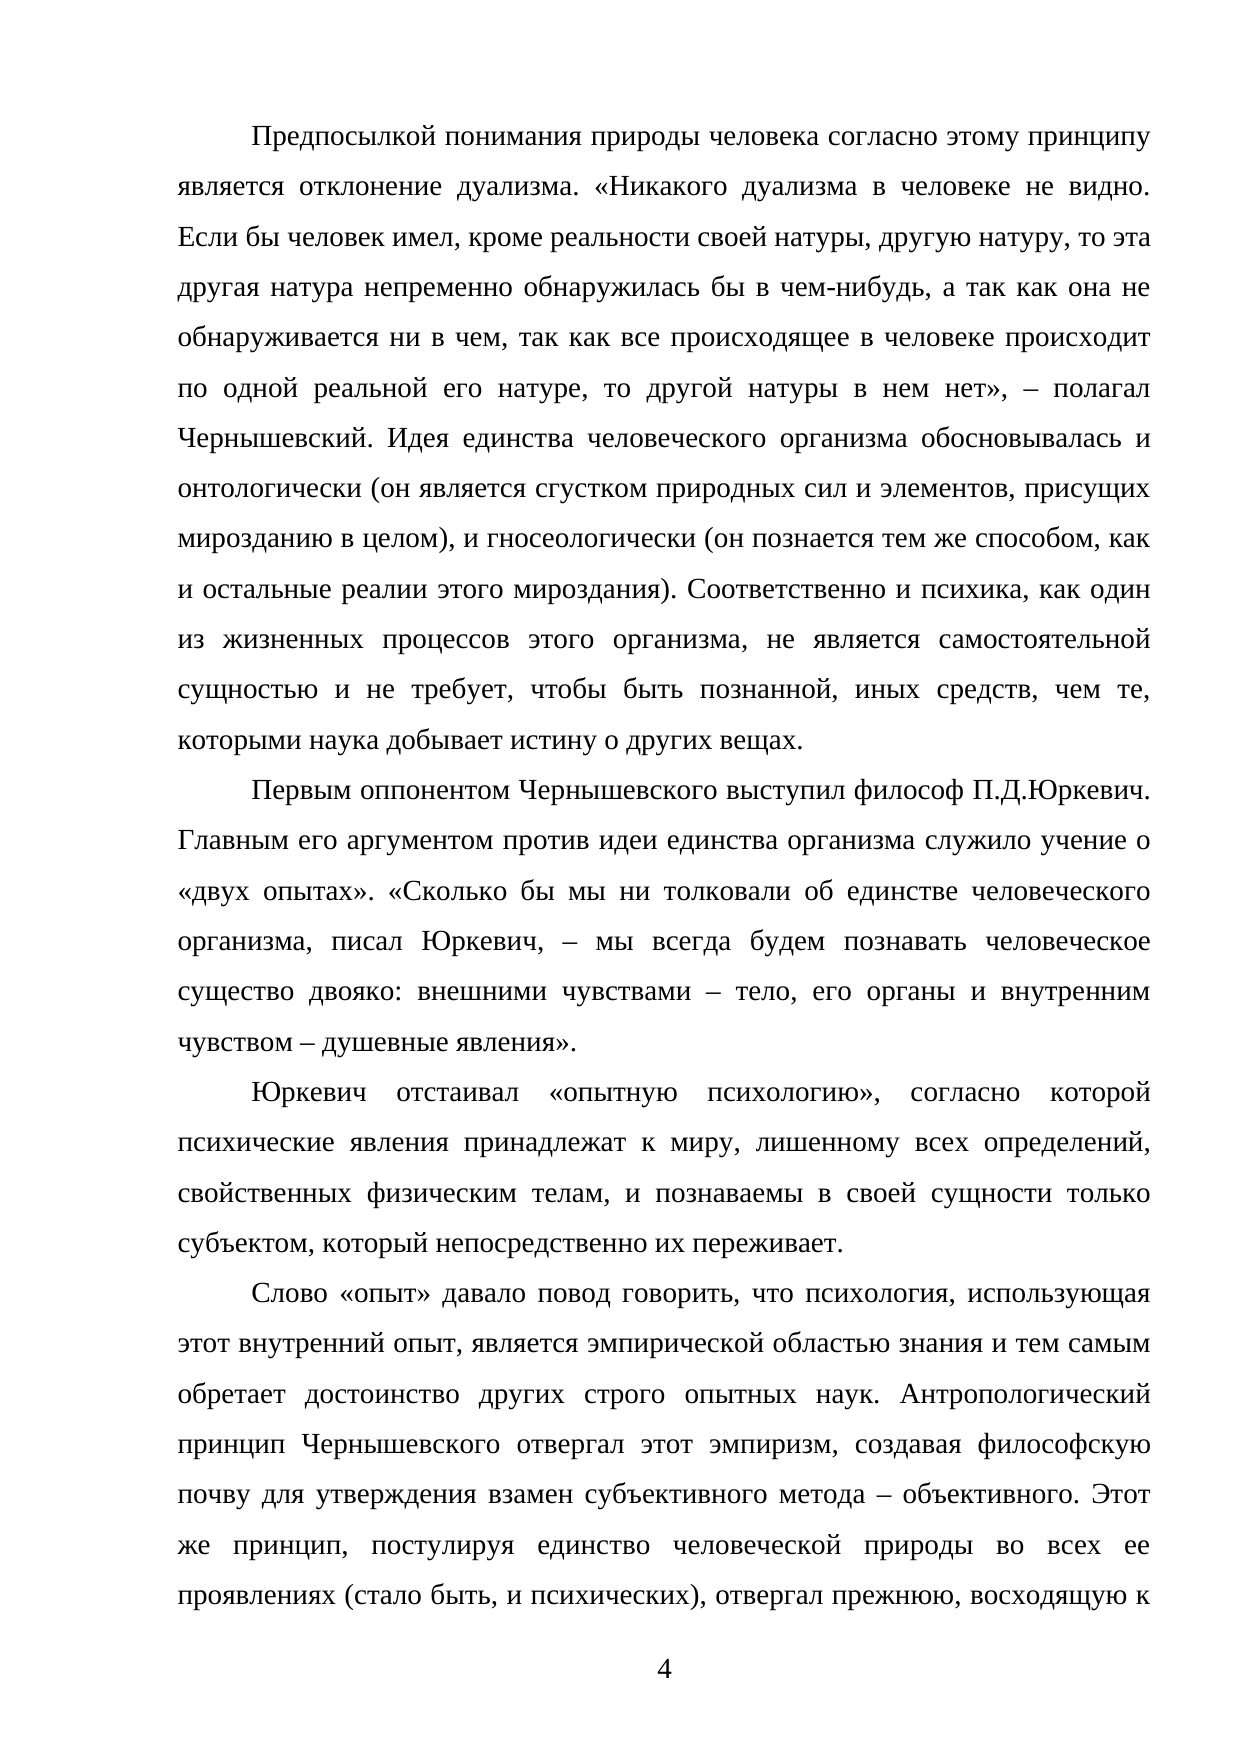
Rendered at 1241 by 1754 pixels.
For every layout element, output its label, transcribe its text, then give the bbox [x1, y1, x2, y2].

text Предпосылкой понимания природы человека согласно этому принципу является отклонение дуализма. «Никакого дуализма в человеке не видно. Если бы человек имел, кроме реальности своей натуры, другую натуру, то эта другая натура непременно обнаружилась бы в чем-нибудь, а так как она не обнаруживается ни в чем, так как все происходящее в человеке происходит по одной реальной его натуре, то другой натуры в нем нет», – полагал Чернышевский. Идея единства человеческого организма обосновывалась и онтологически (он является сгустком природных сил и элементов, присущих мирозданию в целом), и гносеологически (он познается тем же способом, как и остальные реалии этого мироздания). Соответственно и психика, как один из жизненных процессов этого организма, не является самостоятельной сущностью и не требует, чтобы быть познанной, иных средств, чем те, которыми наука добывает истину о других вещах. [177, 118, 1152, 755]
text Первым оппонентом Чернышевского выступил философ П.Д.Юркевич. Главным его аргументом против идеи единства организма служило учение о «двух опытах». «Сколько бы мы ни толковали об единстве человеческого организма, писал Юркевич, – мы всегда будем познавать человеческое существо двояко: внешними чувствами – тело, его органы и внутренним чувством – душевные явления». [177, 772, 1152, 1057]
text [177, 1275, 1152, 1611]
text Юркевич отстаивал «опытную психологию», согласно которой психические явления принадлежат к миру, лишенному всех определений, свойственных физическим телам, и познаваемы в своей сущности только субъектом, который непосредственно их переживает. [177, 1074, 1152, 1258]
